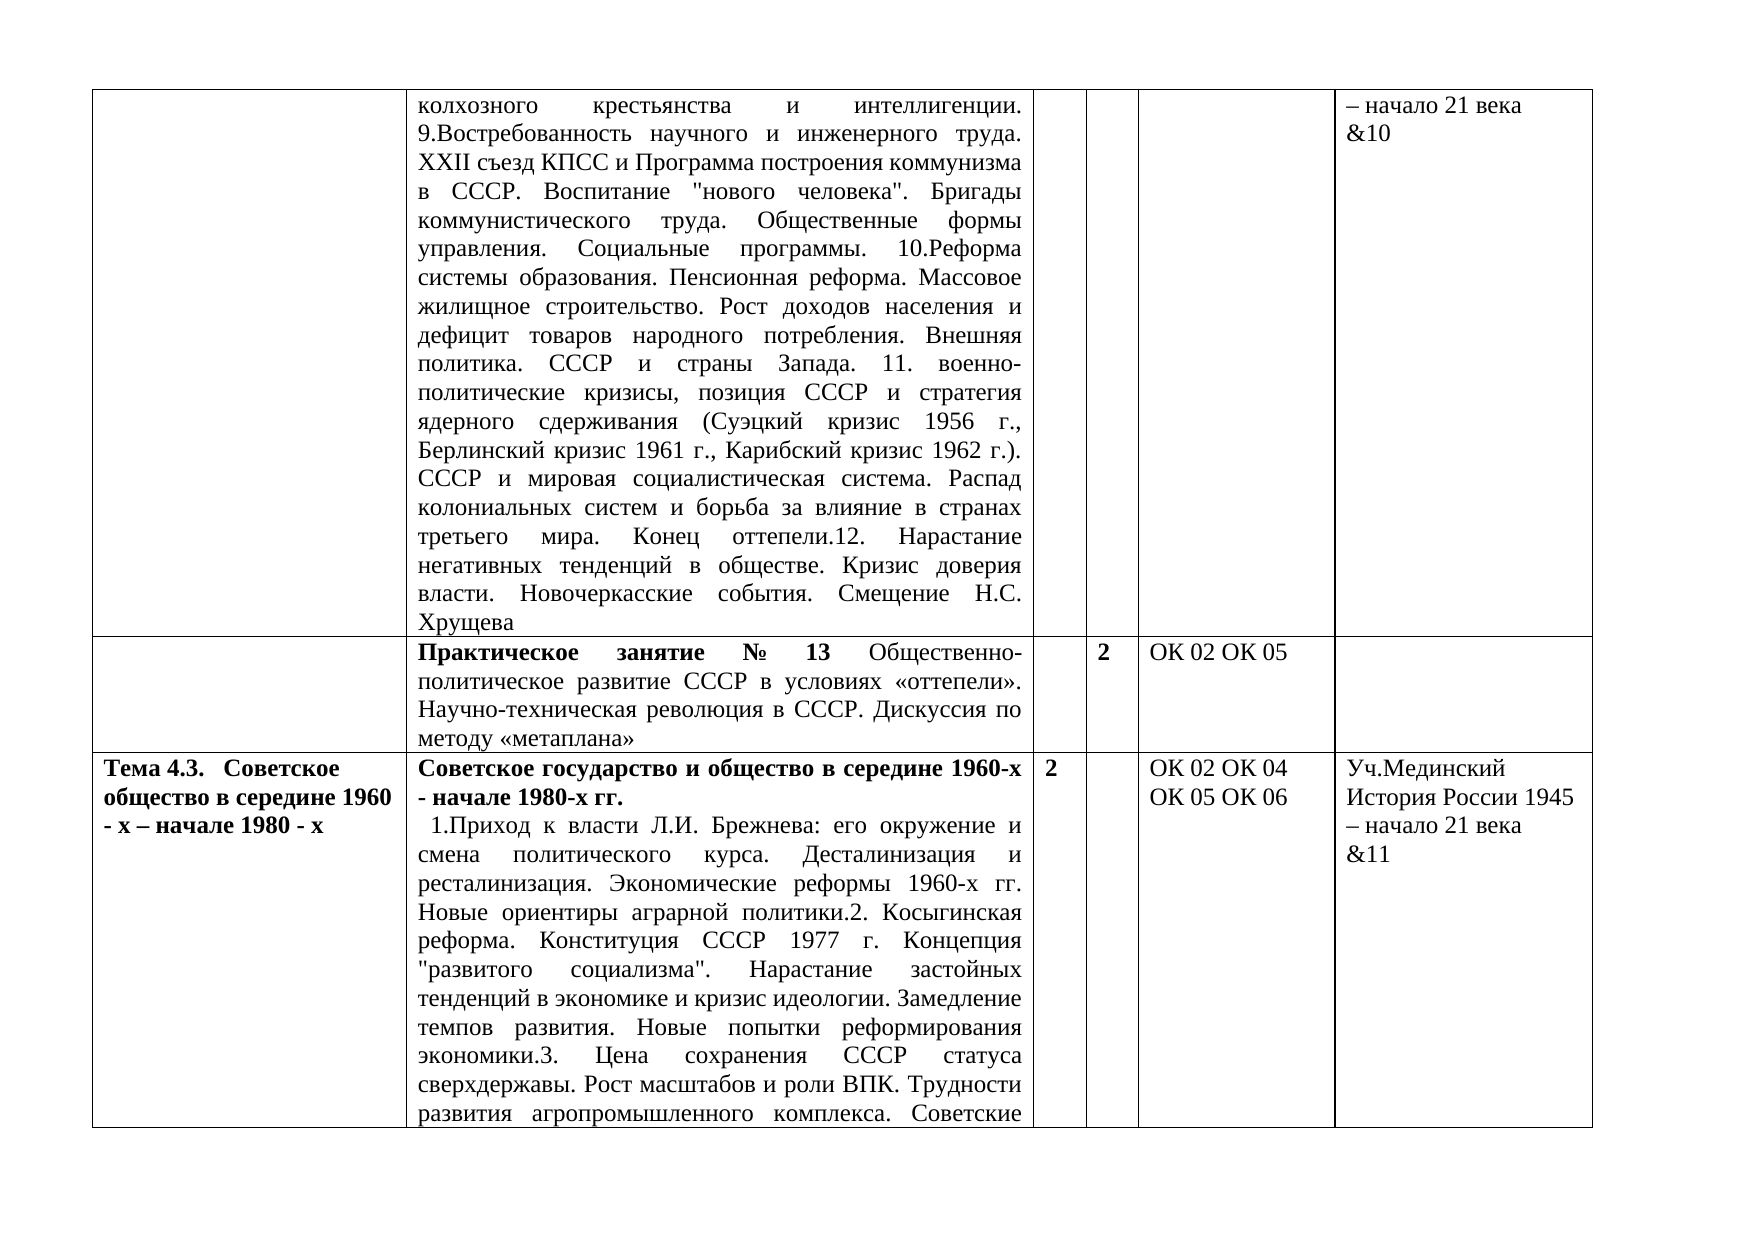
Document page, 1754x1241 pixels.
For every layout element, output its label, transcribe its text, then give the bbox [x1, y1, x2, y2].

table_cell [407, 753, 1033, 1127]
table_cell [407, 90, 1033, 636]
table_cell [93, 637, 406, 752]
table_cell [1139, 753, 1334, 1127]
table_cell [1139, 90, 1334, 636]
table_cell Практическое занятие № 13 Общественно-политическое развитие СССР в условиях «оттепели». Научно-техническая революция в СССР. Дискуссия по методу «метаплана» [407, 637, 1033, 752]
table_cell [1087, 753, 1138, 1127]
table_cell [1034, 637, 1086, 752]
table_cell [1336, 637, 1592, 752]
table_cell [1087, 90, 1138, 636]
table_cell 2 [1087, 637, 1138, 752]
table_cell ОК 02 ОК 05 [1139, 637, 1334, 752]
table_cell 2 [1034, 753, 1086, 1127]
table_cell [1336, 753, 1592, 1127]
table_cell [93, 753, 406, 1127]
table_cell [1336, 90, 1592, 636]
table_cell 2 [1034, 90, 1086, 636]
